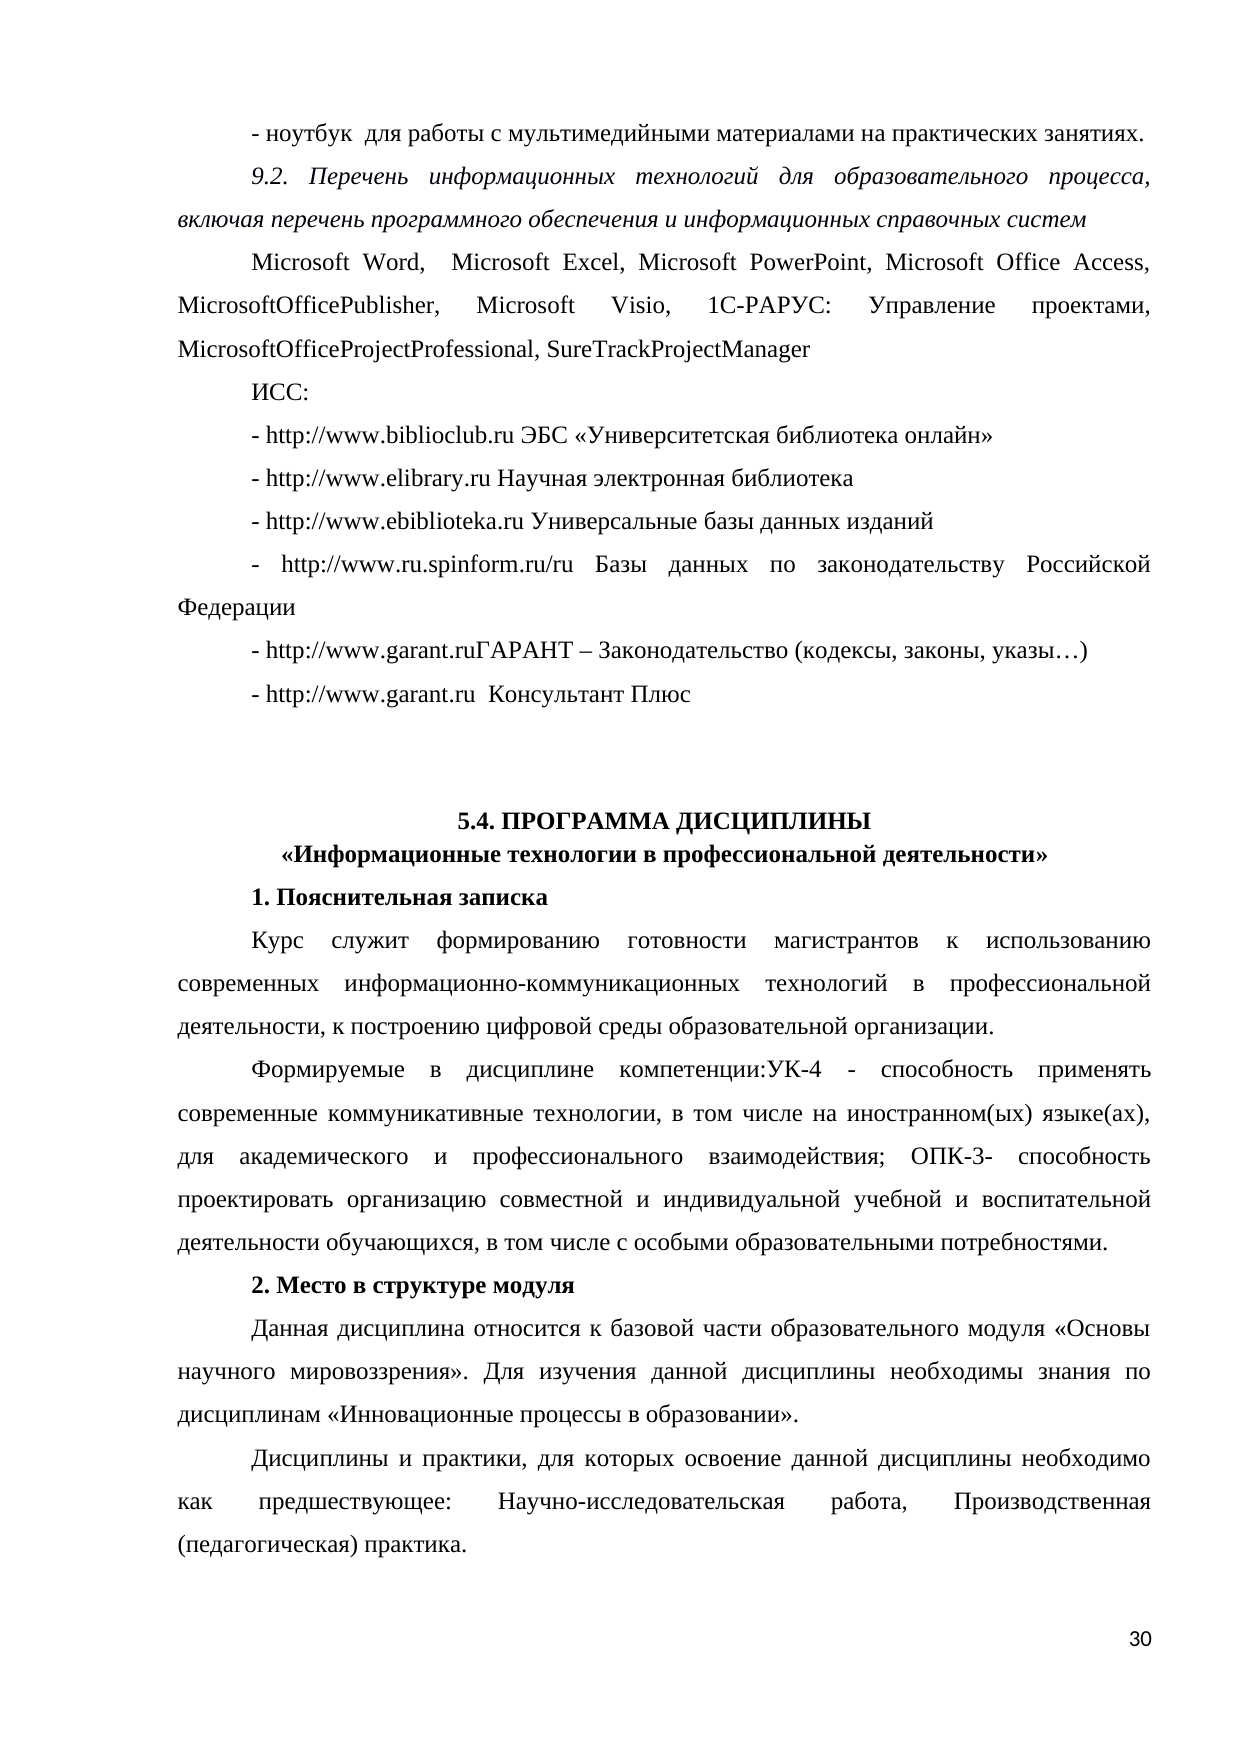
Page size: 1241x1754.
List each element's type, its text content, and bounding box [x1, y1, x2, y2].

text 5.4. ПРОГРАММА ДИСЦИПЛИНЫ [177, 806, 1152, 834]
text - http://www.garant.ruГАРАНТ – Законодательство (кодексы, законы, указы…) [177, 636, 1152, 664]
text 9.2. Перечень информационных технологий для образовательного процесса, включая перечень программного обеспечения и информационных справочных систем [177, 161, 1152, 233]
text - http://www.ru.spinform.ru/ru Базы данных по законодательству Российской Федерации [177, 549, 1152, 621]
text - http://www.biblioclub.ru ЭБС «Университетская библиотека онлайн» [177, 420, 1152, 449]
text ИСС: [177, 377, 1152, 406]
text Microsoft Word, Microsoft Excel, Microsoft PowerPoint, Microsoft Office Access, MicrosoftOfficePublisher, Microsoft Visio, 1С-РАРУС: Управление проектами, MicrosoftOfficeProjectProfessional, SureTrackProjectManager [177, 247, 1152, 362]
text - ноутбук для работы с мультимедийными материалами на практических занятиях. [177, 118, 1152, 147]
text 1. Пояснительная записка [177, 882, 1152, 911]
text Курс служит формированию готовности магистрантов к использованию современных информационно-коммуникационных технологий в профессиональной деятельности, к построению цифровой среды образовательной организации. [177, 925, 1152, 1040]
text «Информационные технологии в профессиональной деятельности» [177, 839, 1152, 868]
text Данная дисциплина относится к базовой части образовательного модуля «Основы научного мировоззрения». Для изучения данной дисциплины необходимы знания по дисциплинам «Инновационные процессы в образовании». [177, 1313, 1152, 1428]
text 2. Место в структуре модуля [177, 1270, 1152, 1299]
text Формируемые в дисциплине компетенции:УК-4 - способность применять современные коммуникативные технологии, в том числе на иностранном(ых) языке(ах), для академического и профессионального взаимодействия; ОПК-3- способность проектировать организацию совместной и индивидуальной учебной и воспитательной деятельности обучающихся, в том числе с особыми образовательными потребностями. [177, 1054, 1152, 1256]
text - http://www.garant.ru Консультант Плюс [177, 679, 1152, 707]
text - http://www.ebiblioteka.ru Универсальные базы данных изданий [177, 506, 1152, 535]
text Дисциплины и практики, для которых освоение данной дисциплины необходимо как предшествующее: Научно-исследовательская работа, Производственная (педагогическая) практика. [177, 1443, 1152, 1558]
text - http://www.elibrary.ru Научная электронная библиотека [177, 463, 1152, 492]
